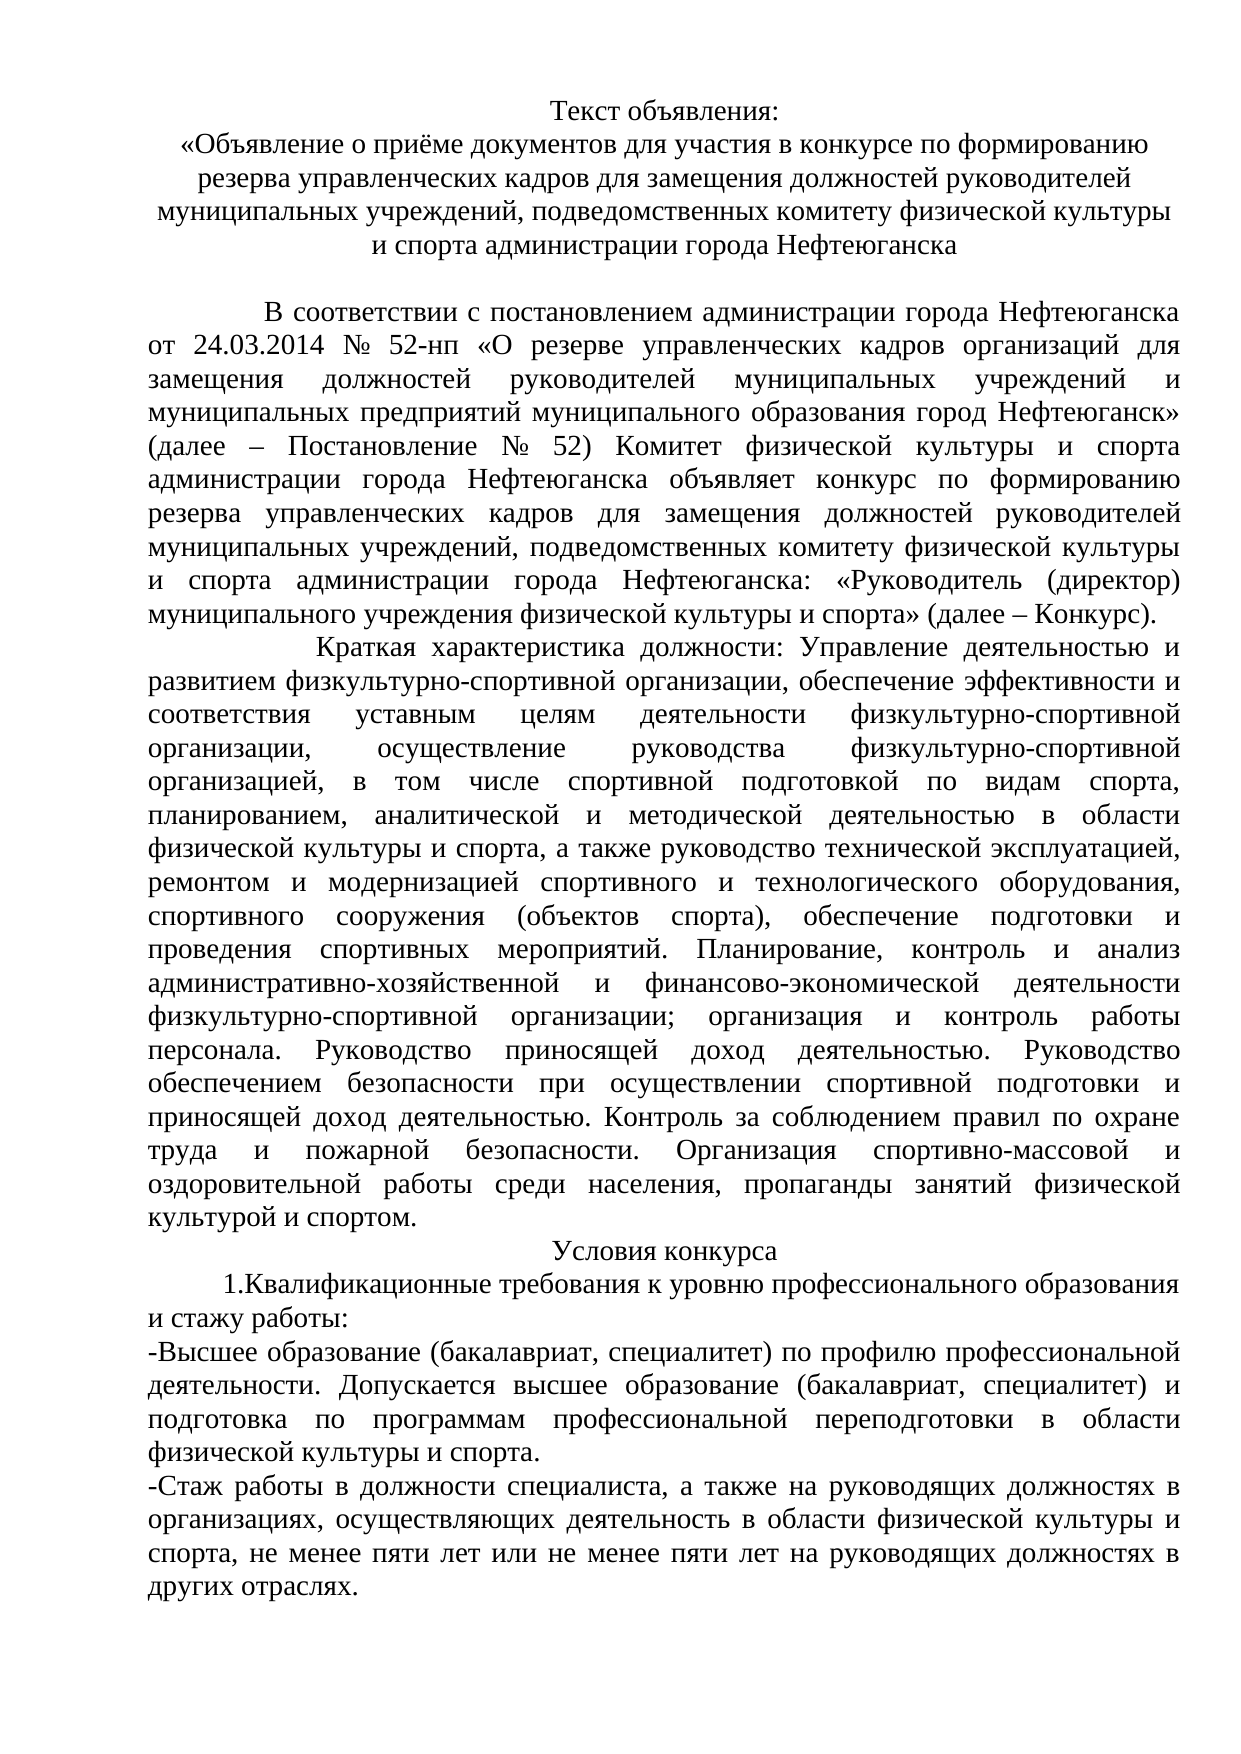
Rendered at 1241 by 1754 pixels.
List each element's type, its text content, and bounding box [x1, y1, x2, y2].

text В соответствии с постановлением администрации города Нефтеюганска от 24.03.2014 № 52-нп «О резерве управленческих кадров организаций для замещения должностей руководителей муниципальных учреждений и муниципальных предприятий муниципального образования город Нефтеюганск» (далее – Постановление № 52) Комитет физической культуры и спорта администрации города Нефтеюганска объявляет конкурс по формированию резерва управленческих кадров для замещения должностей руководителей муниципальных учреждений, подведомственных комитету физической культуры и спорта администрации города Нефтеюганска: «Руководитель (директор) муниципального учреждения физической культуры и спорта» (далее – Конкурс). [148, 294, 1181, 629]
text -Высшее образование (бакалавриат, специалитет) по профилю профессиональной деятельности. Допускается высшее образование (бакалавриат, специалитет) и подготовка по программам профессиональной переподготовки в области физической культуры и спорта. [148, 1334, 1181, 1468]
text Условия конкурса [148, 1233, 1181, 1267]
text Текст объявления: [148, 93, 1181, 126]
text «Объявление о приёме документов для участия в конкурсе по формированию резерва управленческих кадров для замещения должностей руководителей муниципальных учреждений, подведомственных комитету физической культуры и спорта администрации города Нефтеюганска [148, 126, 1181, 260]
text -Стаж работы в должности специалиста, а также на руководящих должностях в организациях, осуществляющих деятельность в области физической культуры и спорта, не менее пяти лет или не менее пяти лет на руководящих должностях в других отраслях. [148, 1468, 1181, 1602]
text 1.Квалификационные требования к уровню профессионального образования и стажу работы: [148, 1267, 1181, 1334]
text Краткая характеристика должности: Управление деятельностью и развитием физкультурно-спортивной организации, обеспечение эффективности и соответствия уставным целям деятельности физкультурно-спортивной организации, осуществление руководства физкультурно-спортивной организацией, в том числе спортивной подготовкой по видам спорта, планированием, аналитической и методической деятельностью в области физической культуры и спорта, а также руководство технической эксплуатацией, ремонтом и модернизацией спортивного и технологического оборудования, спортивного сооружения (объектов спорта), обеспечение подготовки и проведения спортивных мероприятий. Планирование, контроль и анализ административно-хозяйственной и финансово-экономической деятельности физкультурно-спортивной организации; организация и контроль работы персонала. Руководство приносящей доход деятельностью. Руководство обеспечением безопасности при осуществлении спортивной подготовки и приносящей доход деятельностью. Контроль за соблюдением правил по охране труда и пожарной безопасности. Организация спортивно-массовой и оздоровительной работы среди населения, пропаганды занятий физической культурой и спортом. [148, 629, 1181, 1233]
